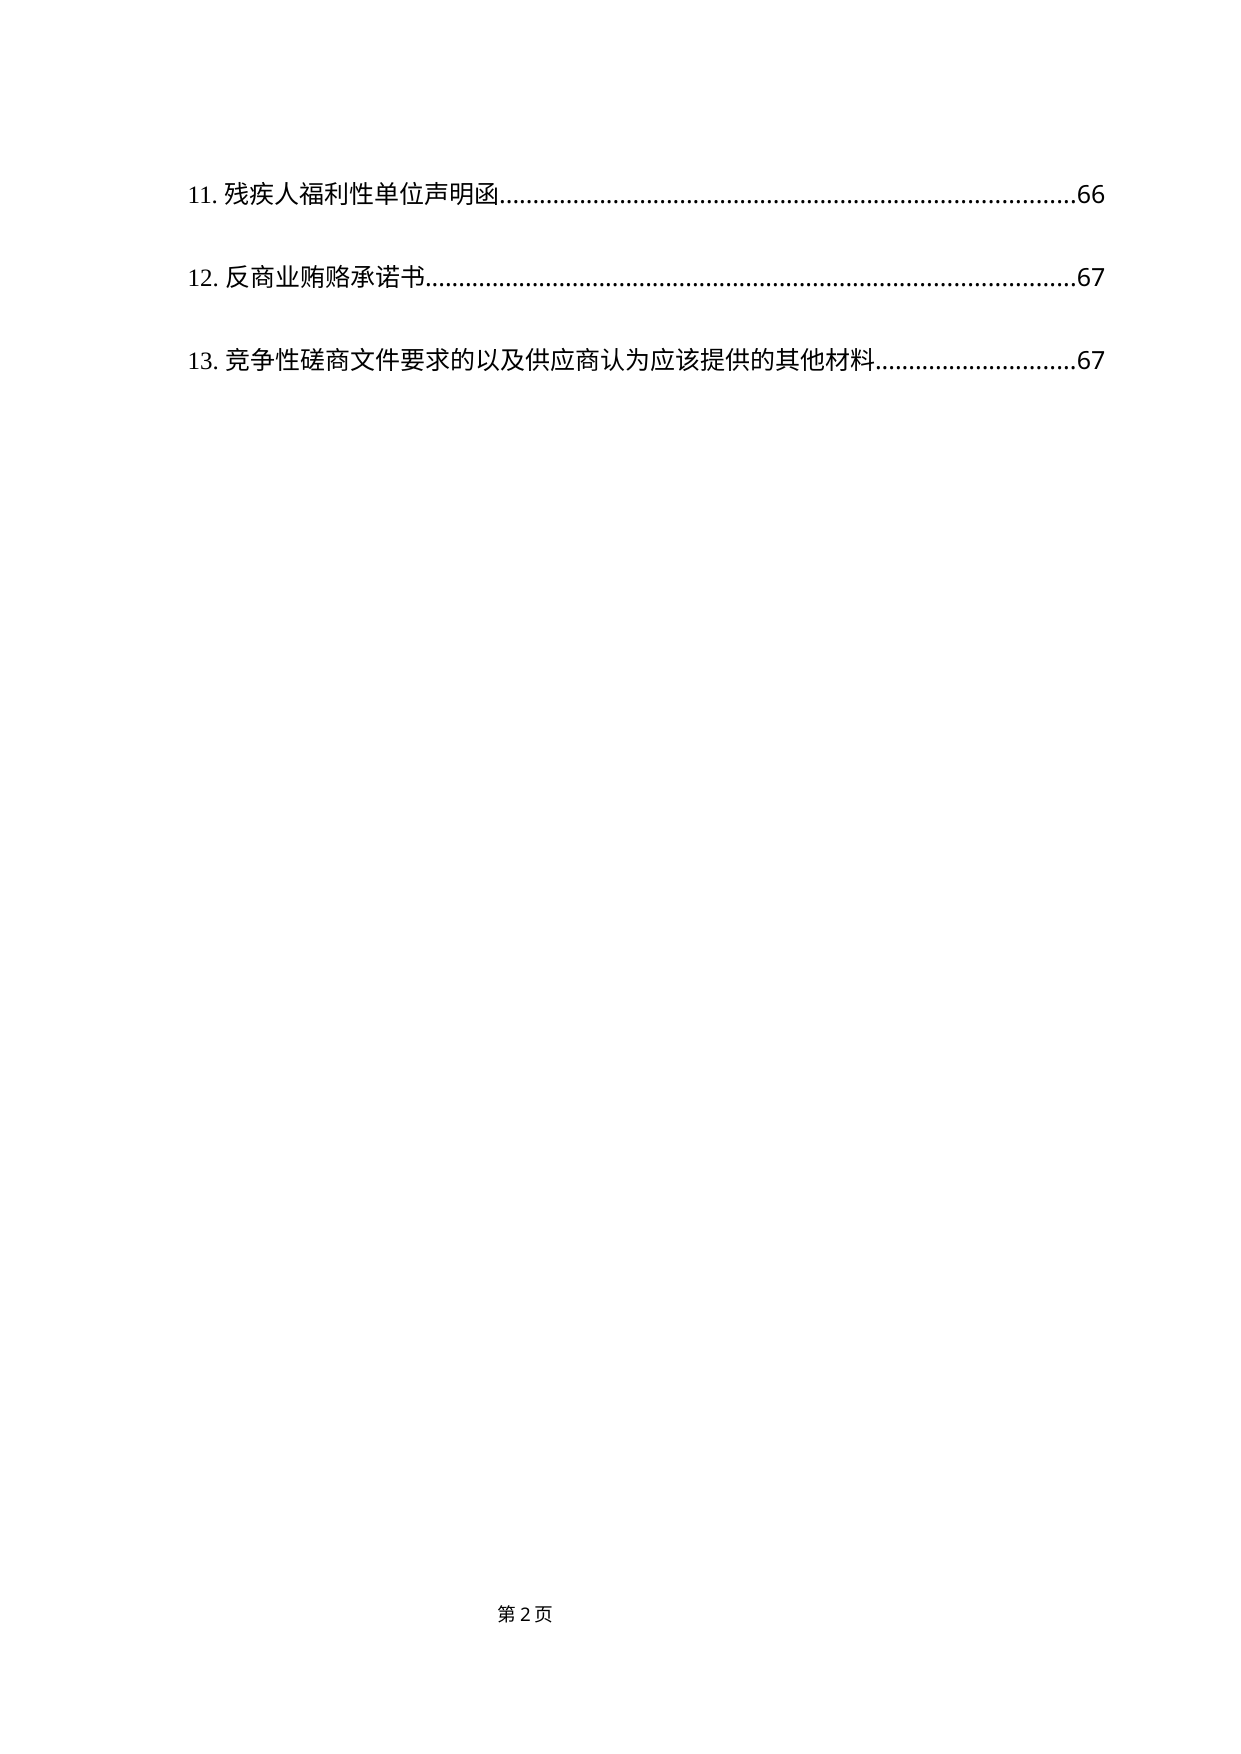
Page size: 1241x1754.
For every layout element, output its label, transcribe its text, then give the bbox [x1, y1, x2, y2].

text 12. 反商业贿赂承诺书 67 [187, 243, 1106, 308]
text 13. 竞争性磋商文件要求的以及供应商认为应该提供的其他材料 67 [187, 326, 1106, 391]
text 11. 残疾人福利性单位声明函 66 [187, 160, 1106, 225]
